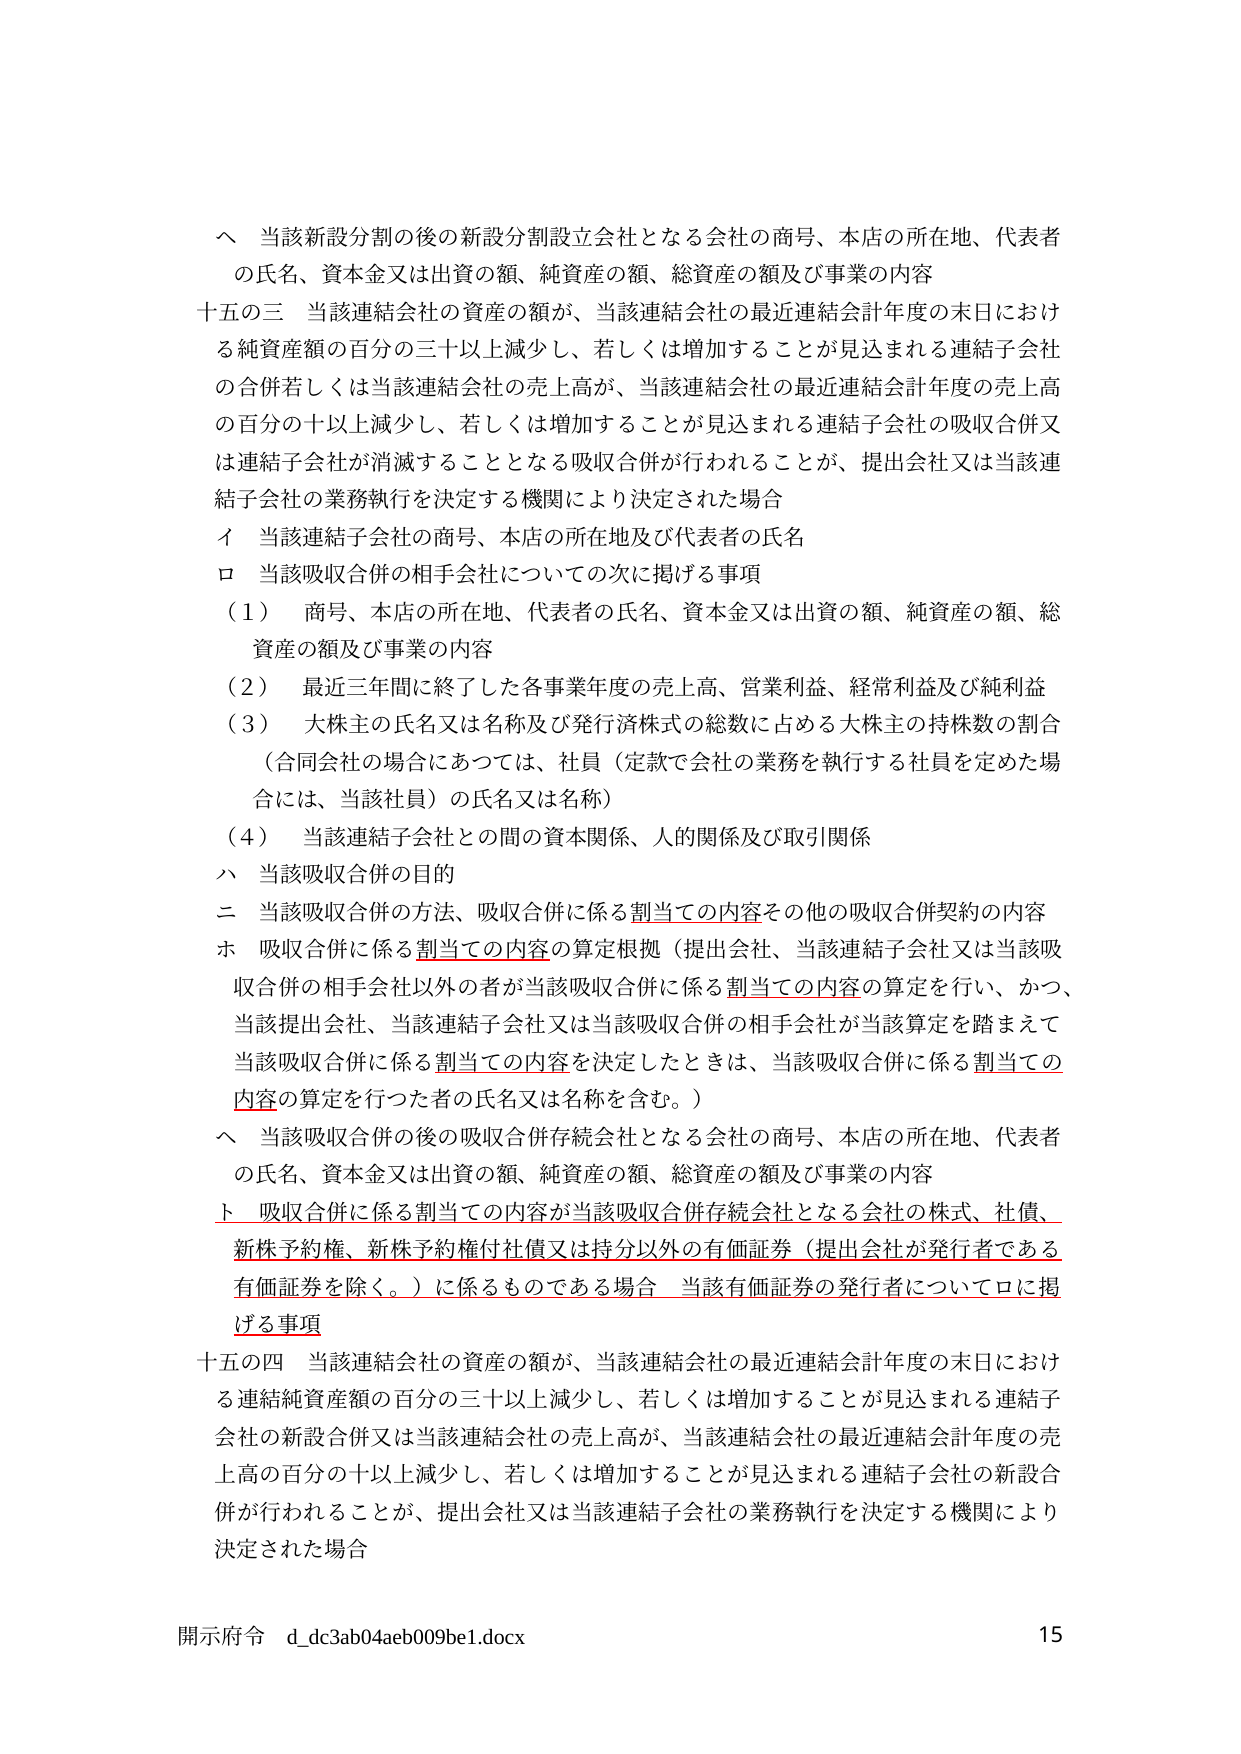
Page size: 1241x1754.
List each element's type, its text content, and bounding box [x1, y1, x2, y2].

text ニ 当該吸収合併の方法、吸収合併に係る割当ての内容その他の吸収合併契約の内容 [215, 892, 1063, 929]
text 十五の四 当該連結会社の資産の額が、当該連結会社の最近連結会計年度の末日における連結純資産額の百分の三十以上減少し、若しくは増加することが見込まれる連結子会社の新設合併又は当該連結会社の売上高が、当該連結会社の最近連結会計年度の売上高の百分の十以上減少し、若しくは増加することが見込まれる連結子会社の新設合併が行われることが、提出会社又は当該連結子会社の業務執行を決定する機関により決定された場合 [196, 1342, 1063, 1567]
text ハ 当該吸収合併の目的 [215, 854, 1063, 892]
text ロ 当該吸収合併の相手会社についての次に掲げる事項 [215, 554, 1063, 592]
text 十五の三 当該連結会社の資産の額が、当該連結会社の最近連結会計年度の末日における純資産額の百分の三十以上減少し、若しくは増加することが見込まれる連結子会社の合併若しくは当該連結会社の売上高が、当該連結会社の最近連結会計年度の売上高の百分の十以上減少し、若しくは増加することが見込まれる連結子会社の吸収合併又は連結子会社が消滅することとなる吸収合併が行われることが、提出会社又は当該連結子会社の業務執行を決定する機関により決定された場合 [196, 292, 1063, 517]
text （１） 商号、本店の所在地、代表者の氏名、資本金又は出資の額、純資産の額、総資産の額及び事業の内容 [215, 592, 1063, 667]
text ヘ 当該吸収合併の後の吸収合併存続会社となる会社の商号、本店の所在地、代表者の氏名、資本金又は出資の額、純資産の額、総資産の額及び事業の内容 [215, 1117, 1063, 1192]
text （３） 大株主の氏名又は名称及び発行済株式の総数に占める大株主の持株数の割合（合同会社の場合にあつては、社員（定款で会社の業務を執行する社員を定めた場合には、当該社員）の氏名又は名称） [215, 704, 1063, 817]
text イ 当該連結子会社の商号、本店の所在地及び代表者の氏名 [215, 517, 1063, 554]
text ヘ 当該新設分割の後の新設分割設立会社となる会社の商号、本店の所在地、代表者の氏名、資本金又は出資の額、純資産の額、総資産の額及び事業の内容 [215, 217, 1063, 292]
text ト 吸収合併に係る割当ての内容が当該吸収合併存続会社となる会社の株式、社債、新株予約権、新株予約権付社債又は持分以外の有価証券（提出会社が発行者である有価証券を除く。）に係るものである場合 当該有価証券の発行者についてロに掲げる事項 [215, 1192, 1063, 1342]
text （４） 当該連結子会社との間の資本関係、人的関係及び取引関係 [215, 817, 1063, 854]
text （２） 最近三年間に終了した各事業年度の売上高、営業利益、経常利益及び純利益 [215, 667, 1063, 704]
text ホ 吸収合併に係る割当ての内容の算定根拠（提出会社、当該連結子会社又は当該吸収合併の相手会社以外の者が当該吸収合併に係る割当ての内容の算定を行い、かつ、当該提出会社、当該連結子会社又は当該吸収合併の相手会社が当該算定を踏まえて当該吸収合併に係る割当ての内容を決定したときは、当該吸収合併に係る割当ての内容の算定を行つた者の氏名又は名称を含む。） [215, 929, 1063, 1117]
